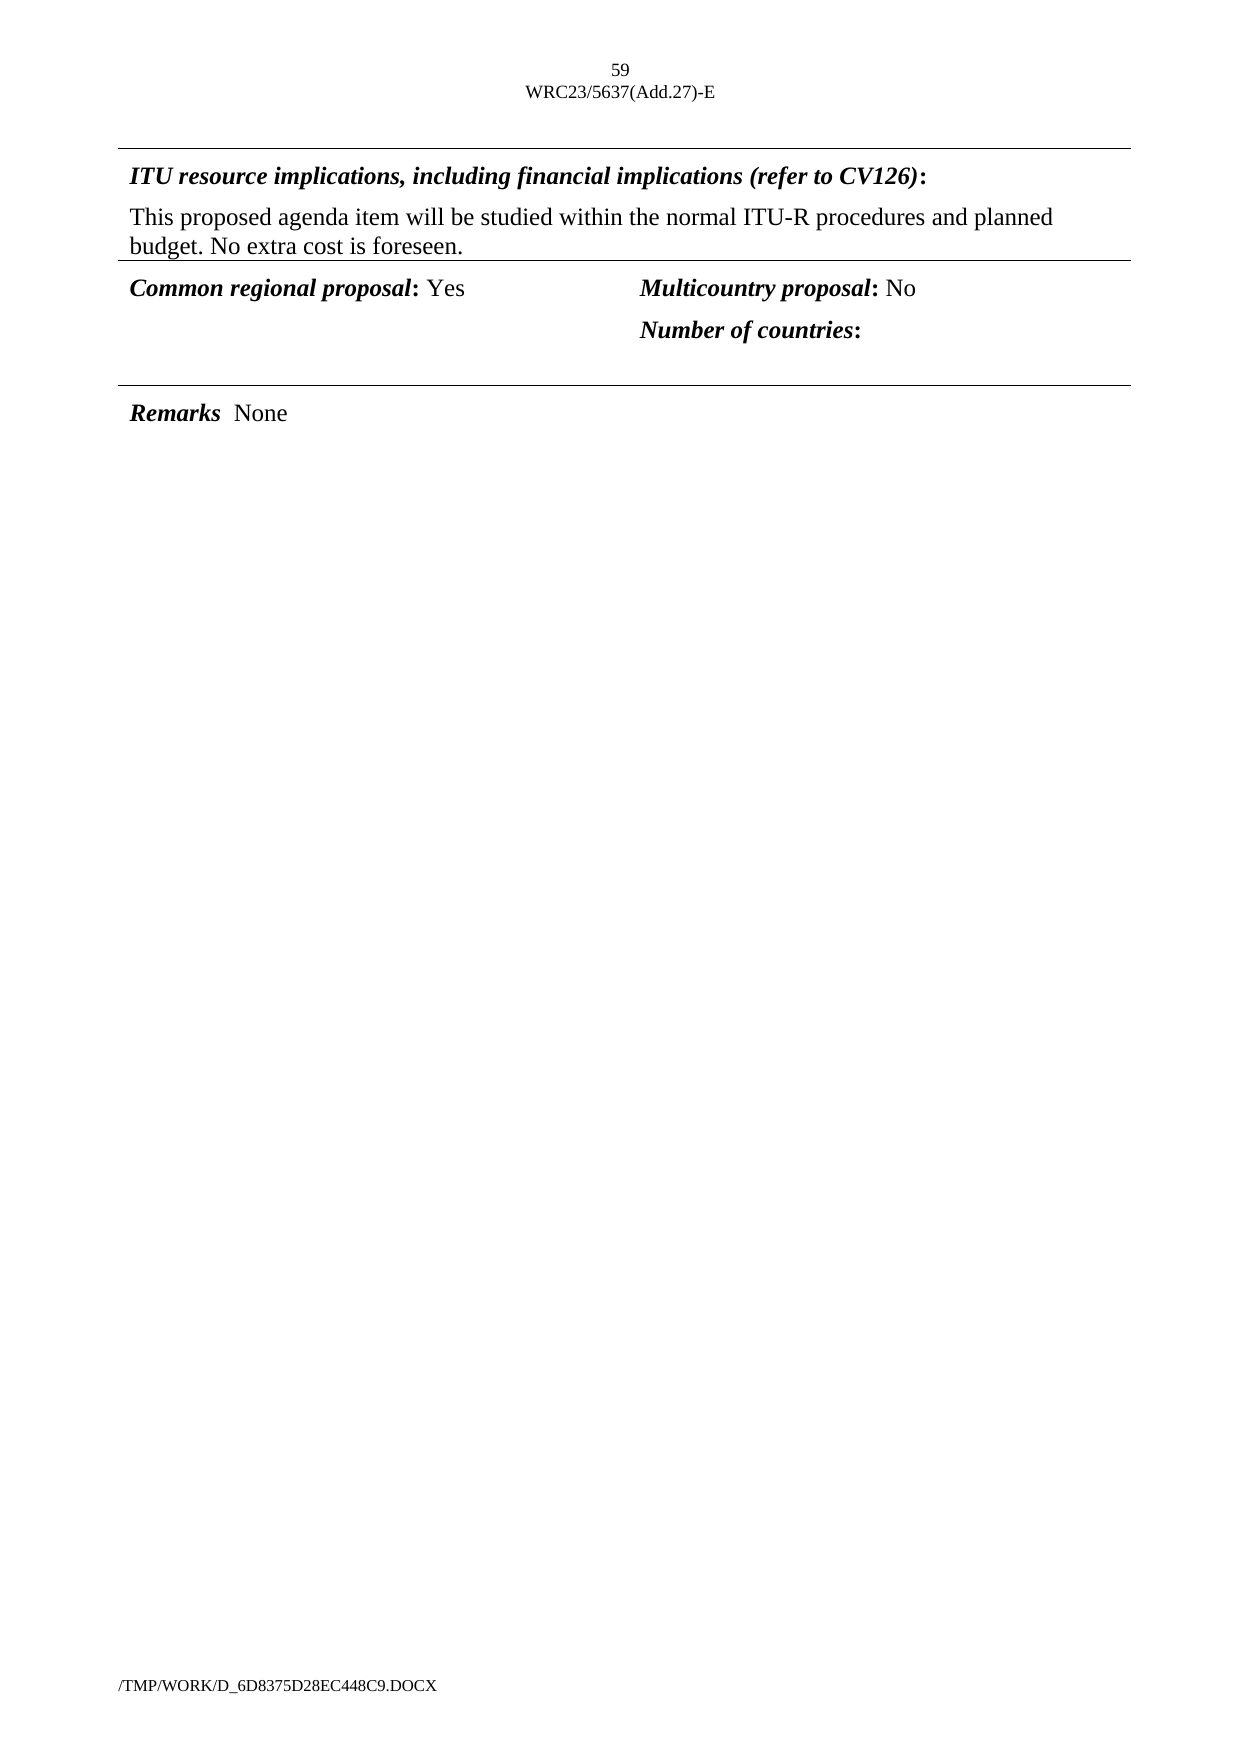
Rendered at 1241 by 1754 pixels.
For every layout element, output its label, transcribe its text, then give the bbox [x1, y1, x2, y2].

table_cell Remarks None [118, 386, 1131, 468]
table_cell Common regional proposal: Yes [118, 261, 628, 385]
table_cell ITU resource implications, including financial implications (refer to CV126): This proposed agenda item will be studied within the normal ITU-R procedures and planned budget. No extra cost is foreseen. [118, 149, 1131, 260]
table_cell Multicountry proposal: No Number of countries: [628, 261, 1131, 385]
